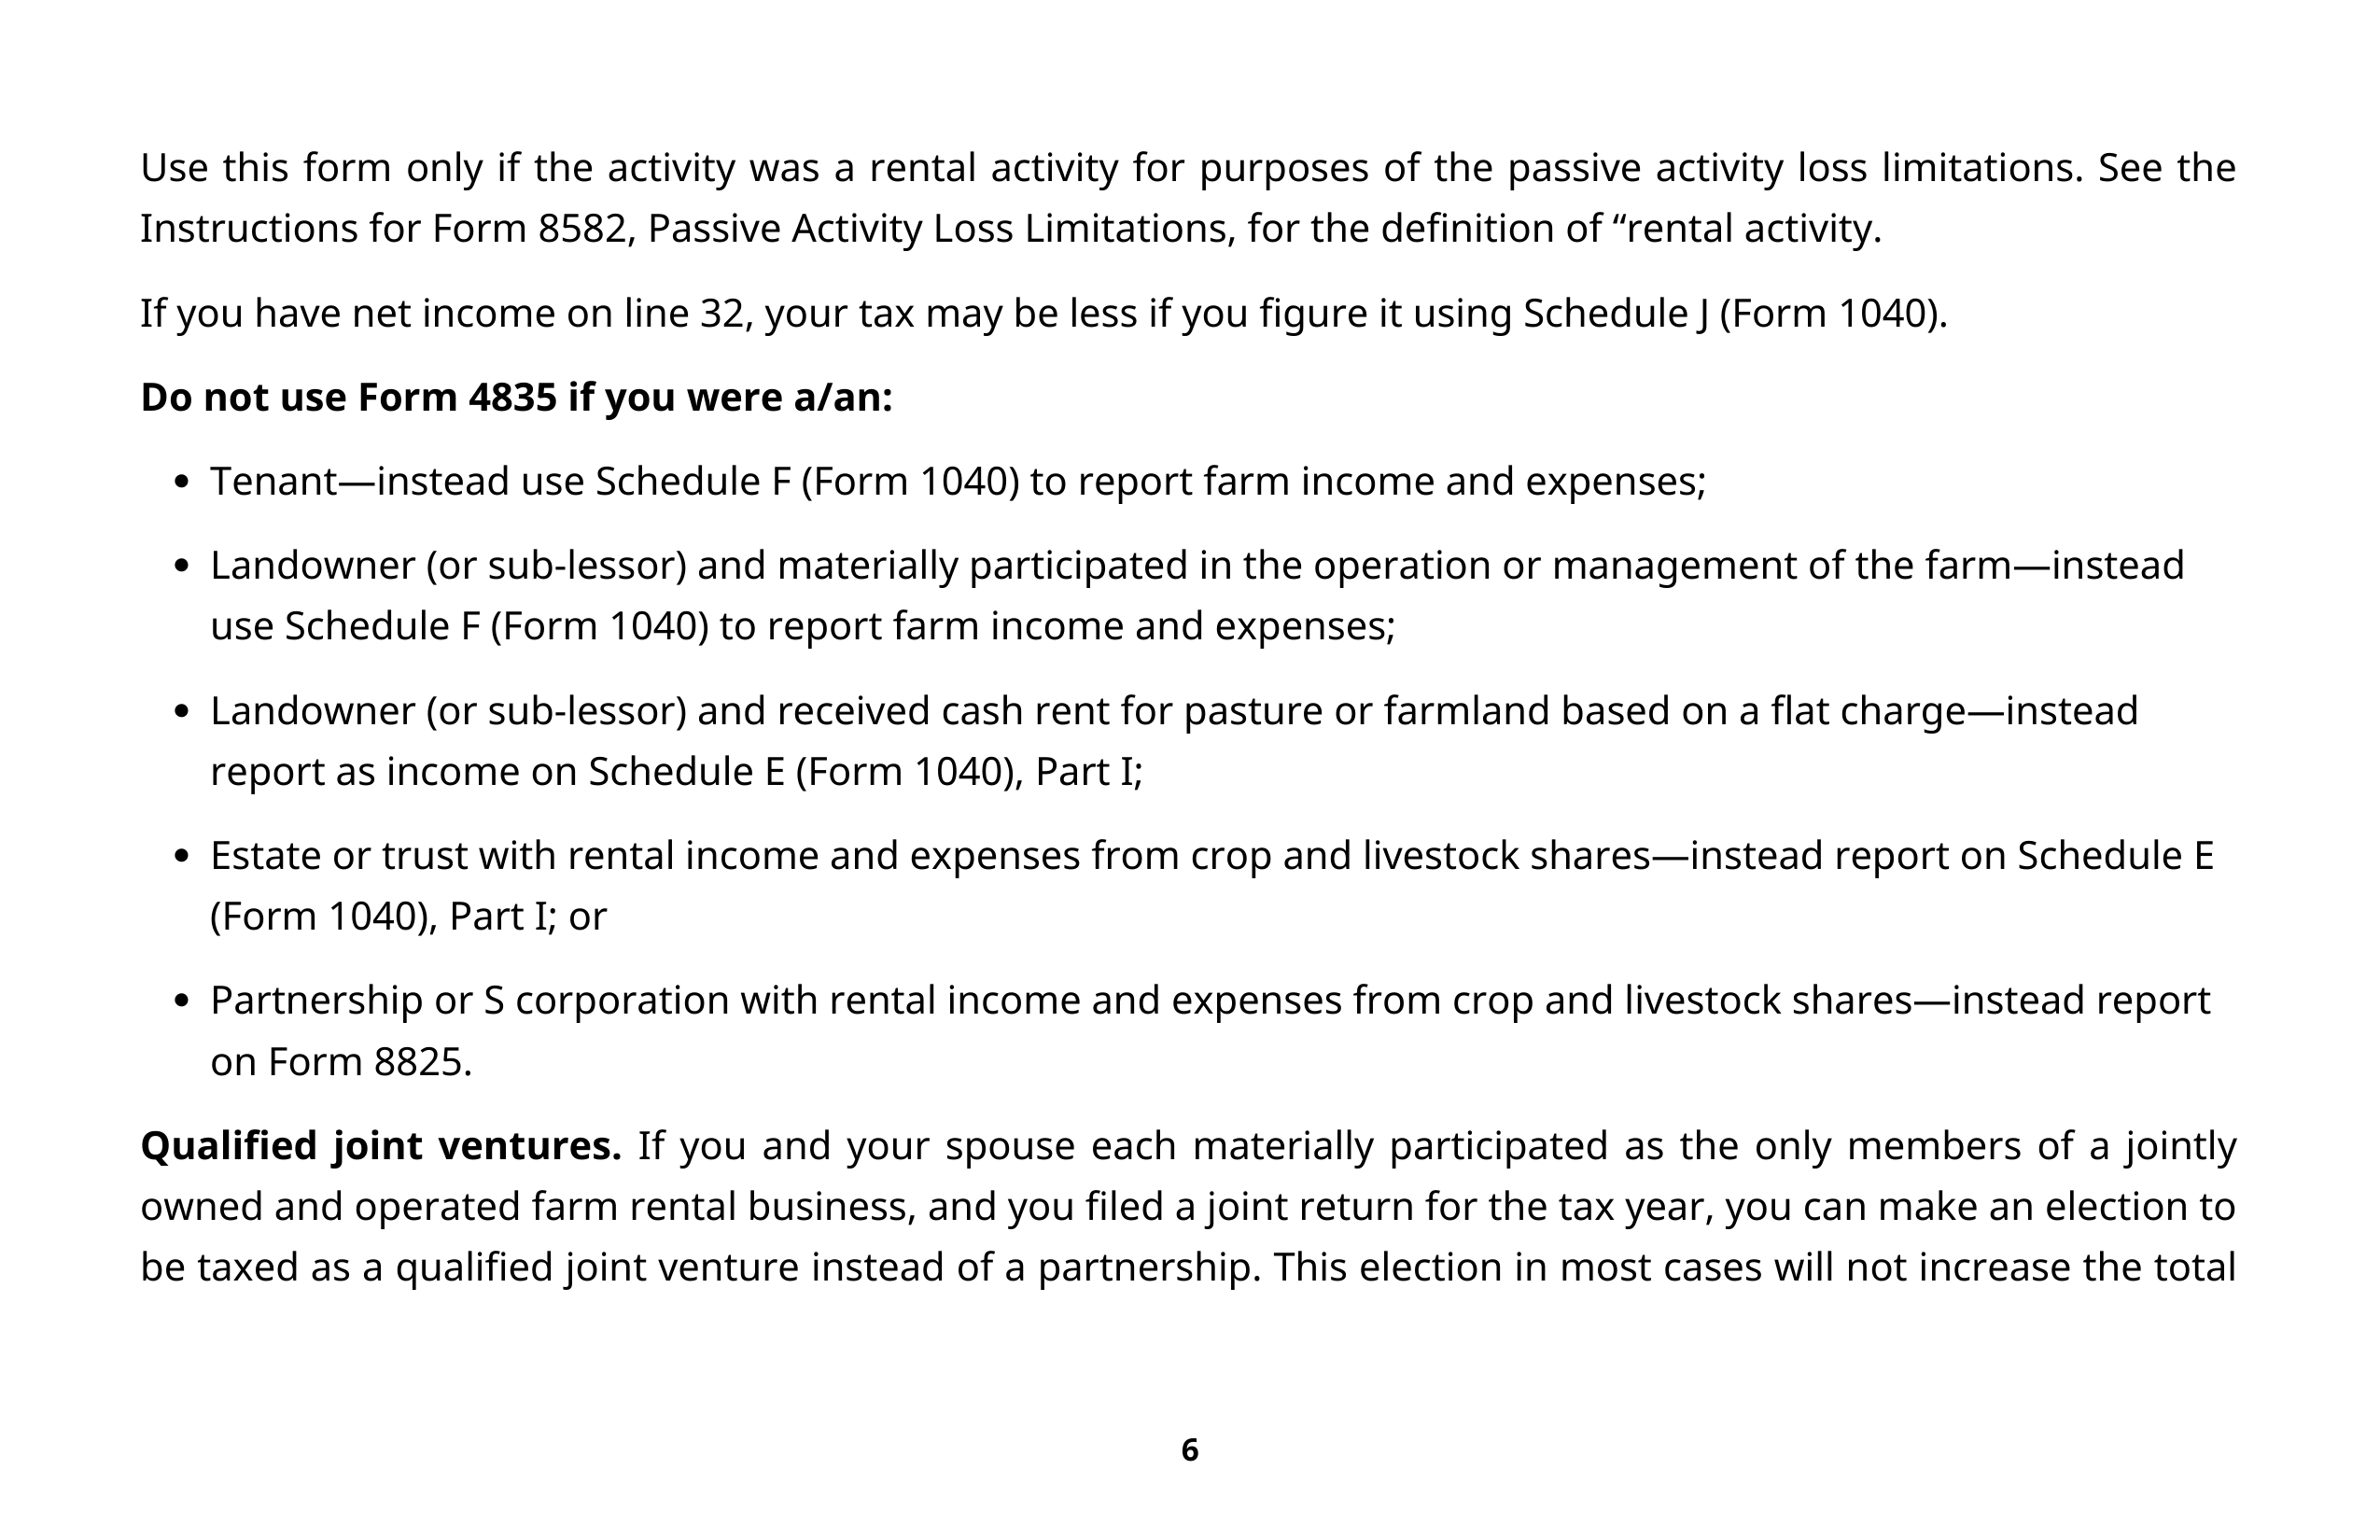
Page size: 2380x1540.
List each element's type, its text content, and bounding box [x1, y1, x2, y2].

text If you have net income on line 32, your tax may be less if you figure it using Schedule J (Form 1040). [140, 285, 2240, 338]
text Use this form only if the activity was a rental activity for purposes of the passive activity loss limitations. See the Instructions for Form 8582, Passive Activity Loss Limitations, for the definition of “rental activity. [140, 140, 2240, 254]
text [140, 1118, 2240, 1293]
text Estate or trust with rental income and expenses from crop and livestock shares—instead report on Schedule E (Form 1040), Part I; or [175, 828, 2240, 942]
text Do not use Form 4835 if you were a/an: [140, 370, 2240, 422]
text Landowner (or sub-lessor) and materially participated in the operation or management of the farm—instead use Schedule F (Form 1040) to report farm income and expenses; [175, 538, 2240, 651]
text Landowner (or sub-lessor) and received cash rent for pasture or farmland based on a flat charge—instead report as income on Schedule E (Form 1040), Part I; [175, 682, 2240, 796]
text Tenant—instead use Schedule F (Form 1040) to report farm income and expenses; [175, 454, 2240, 507]
text Partnership or S corporation with rental income and expenses from crop and livestock shares—instead report on Form 8825. [175, 973, 2240, 1086]
